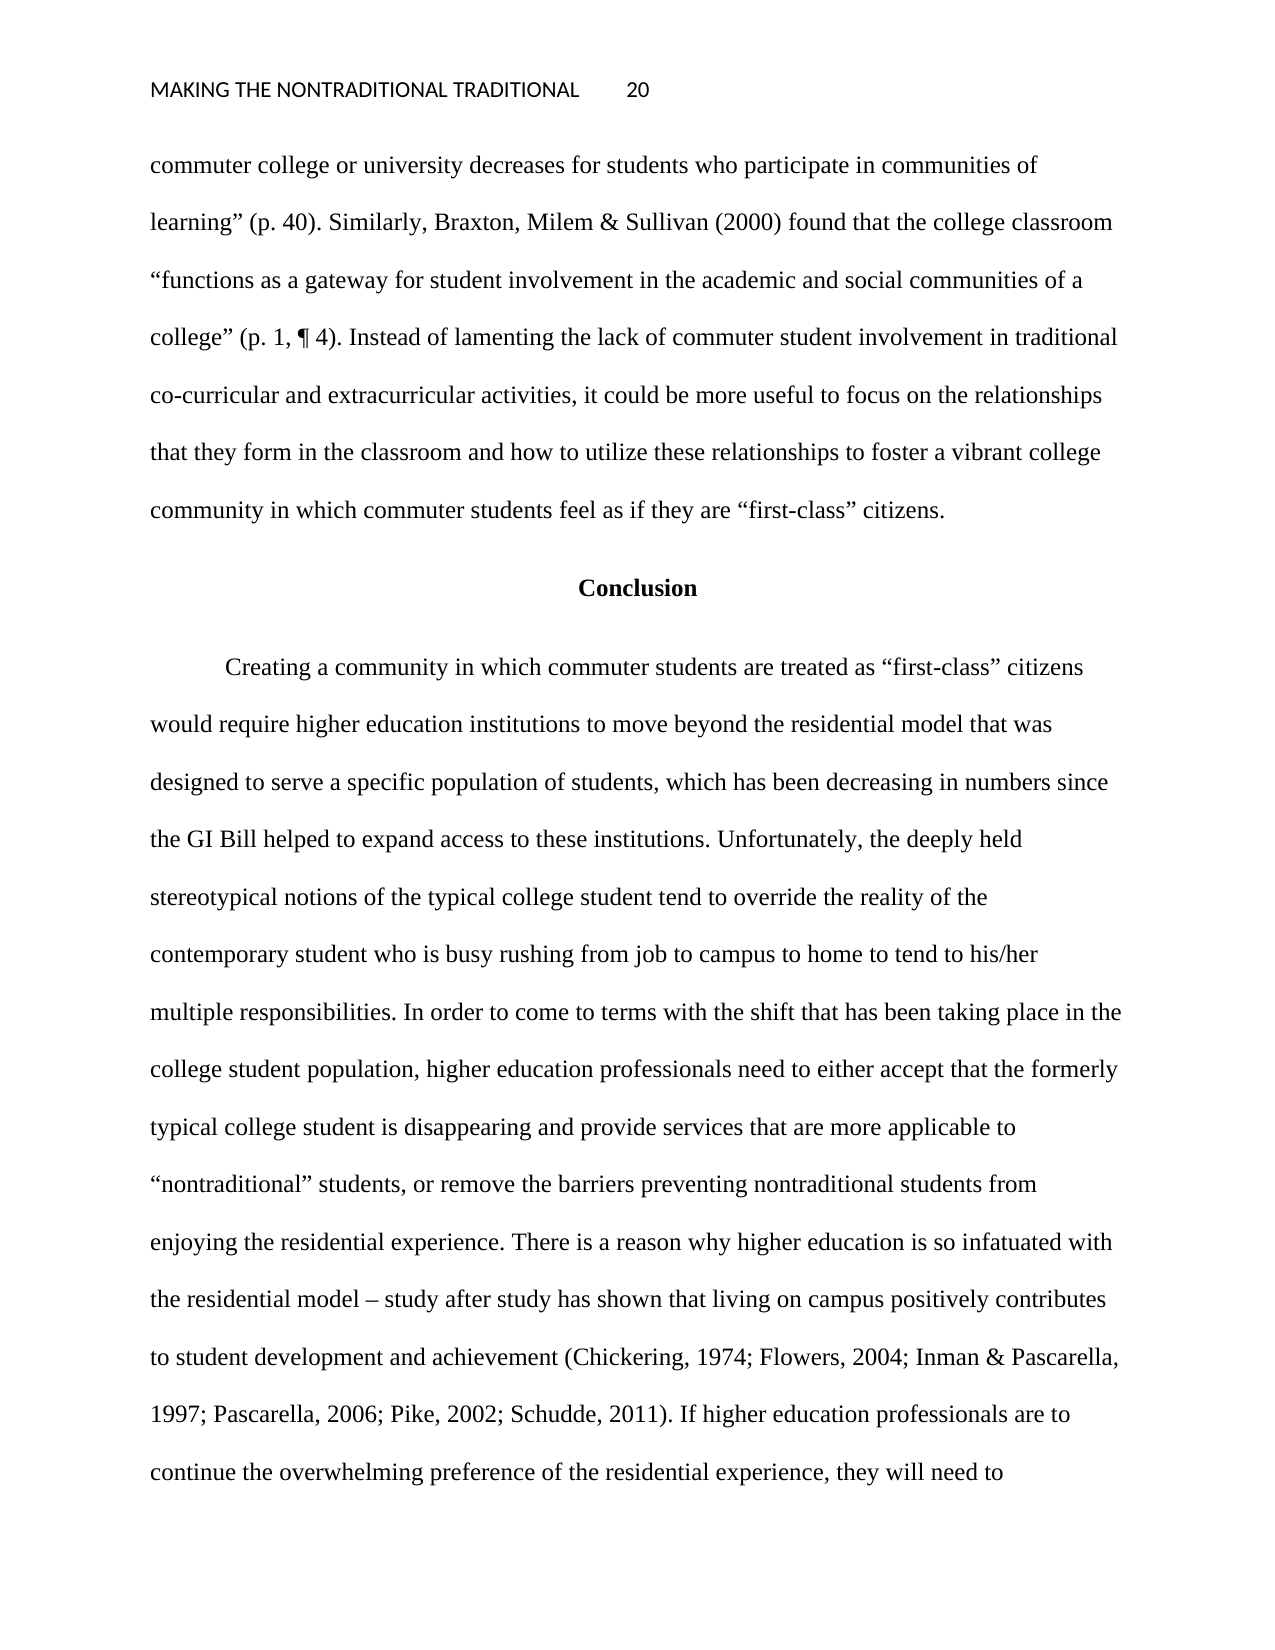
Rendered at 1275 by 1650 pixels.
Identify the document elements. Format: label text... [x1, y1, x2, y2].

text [150, 150, 1125, 524]
text Conclusion [150, 573, 1125, 602]
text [150, 652, 1125, 1485]
